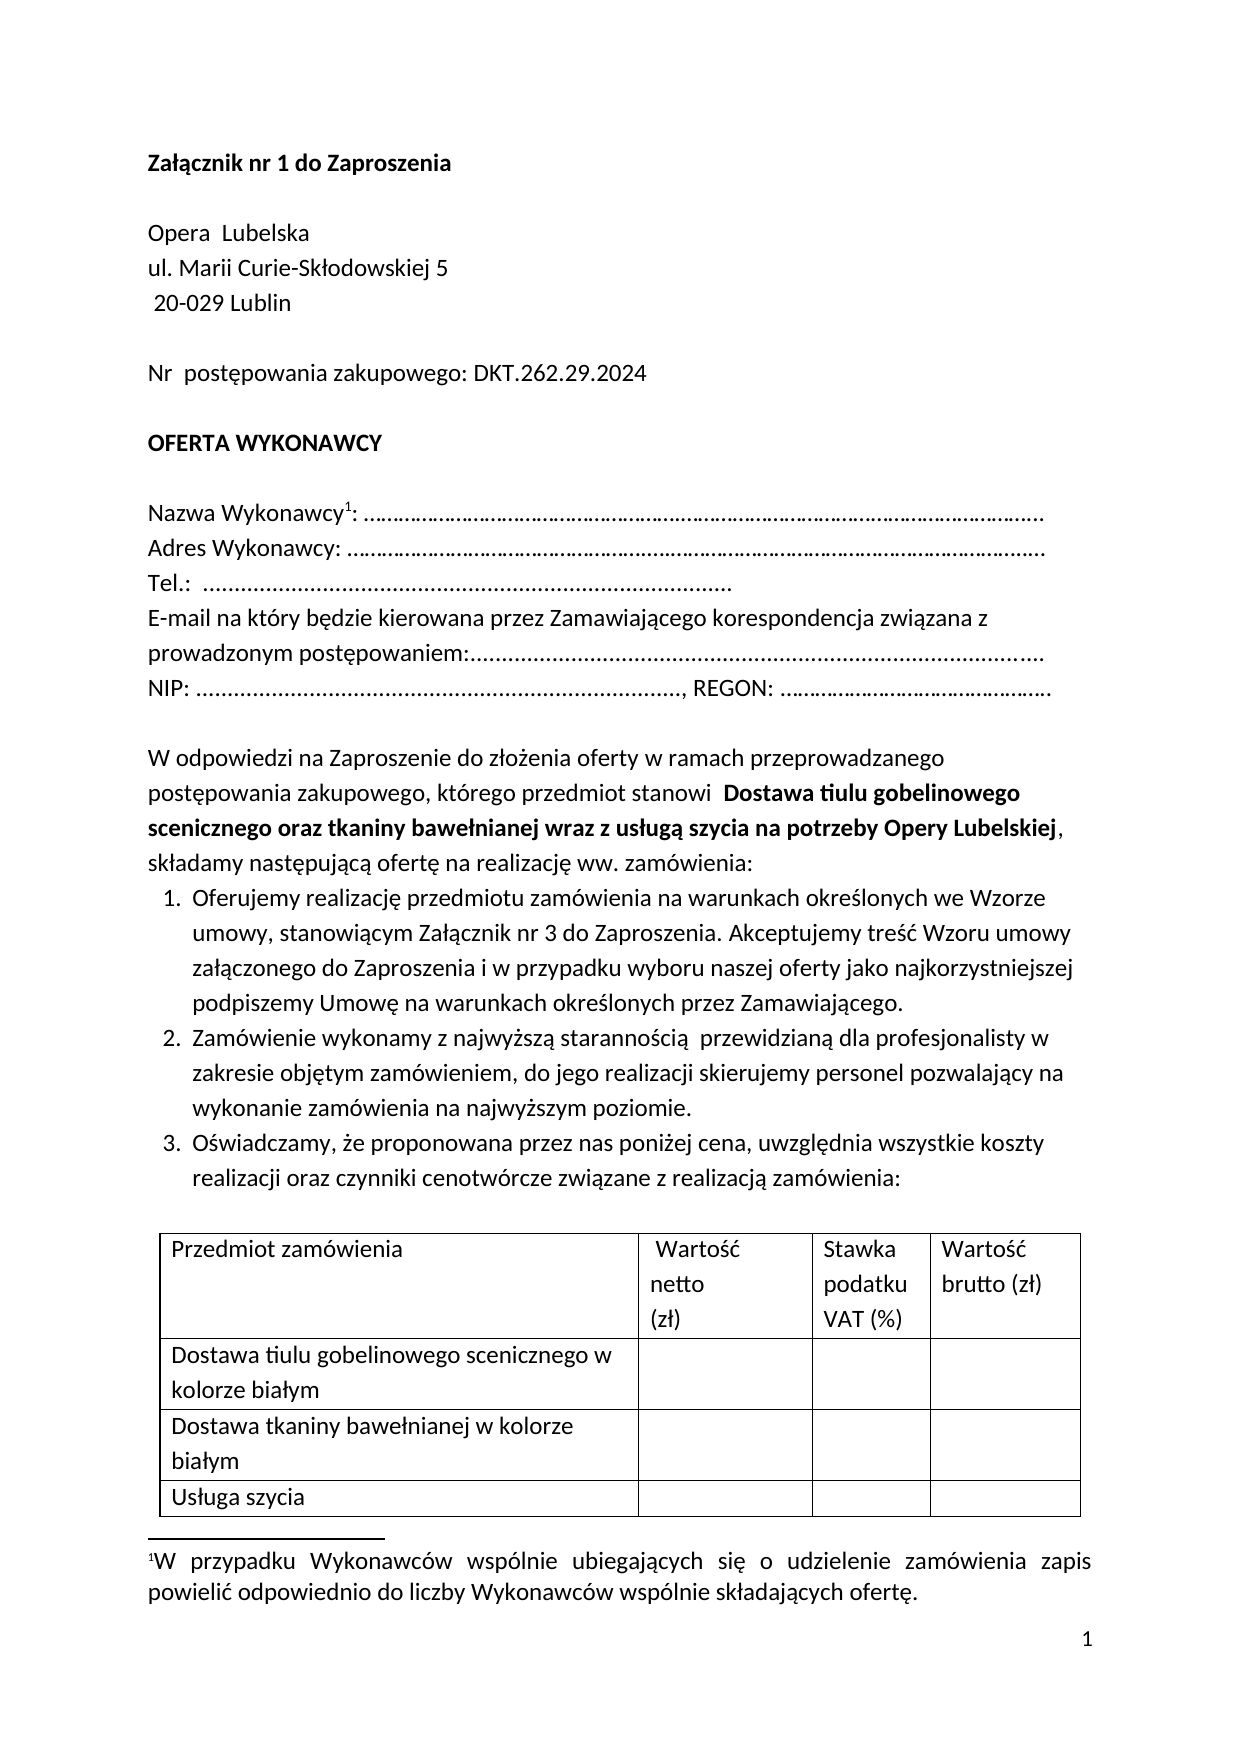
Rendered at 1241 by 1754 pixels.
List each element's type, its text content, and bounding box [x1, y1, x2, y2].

text Nr postępowania zakupowego: DKT.262.29.2024 [148, 358, 1093, 388]
text W odpowiedzi na Zaproszenie do złożenia oferty w ramach przeprowadzanego postępowania zakupowego, którego przedmiot stanowi Dostawa tiulu gobelinowego scenicznego oraz tkaniny bawełnianej wraz z usługą szycia na potrzeby Opery Lubelskiej, składamy następującą ofertę na realizację ww. zamówienia: [148, 743, 1093, 878]
table_cell Dostawa tiulu gobelinowego scenicznego w kolorze białym [161, 1339, 638, 1409]
table_cell Usługa szycia [161, 1481, 638, 1516]
table_header Wartość netto (zł) [639, 1234, 812, 1338]
text Załącznik nr 1 do Zaproszenia [148, 148, 1093, 178]
text Nazwa Wykonawcy: ……………………………………………….……………………………………………………... [148, 498, 1093, 528]
text NIP: ............................................................................., REGON: ……………………………………….. [148, 673, 1093, 703]
table_cell [639, 1410, 812, 1480]
table_cell [931, 1481, 1080, 1516]
table_cell [931, 1339, 1080, 1409]
text E-mail na który będzie kierowana przez Zamawiającego korespondencja związana z prowadzonym postępowaniem:........................................................................................... [148, 603, 1093, 668]
list Oferujemy realizację przedmiotu zamówienia na warunkach określonych we Wzorze umowy, stanowiącym Załącznik nr 3 do Zaproszenia. Akceptujemy treść Wzoru umowy załączonego do Zaproszenia i w przypadku wyboru naszej oferty jako najkorzystniejszej podpiszemy Umowę na warunkach określonych przez Zamawiającego. [162, 883, 1093, 1018]
text Tel.: .................................................................................... [148, 568, 1093, 598]
text Opera Lubelska [148, 218, 1093, 248]
table_header Wartość brutto (zł) [931, 1234, 1080, 1338]
text 20-029 Lublin [148, 288, 1093, 318]
table_cell [813, 1481, 930, 1516]
table_cell [639, 1339, 812, 1409]
table_cell [813, 1339, 930, 1409]
table_cell [931, 1410, 1080, 1480]
text ul. Marii Curie-Skłodowskiej 5 [148, 253, 1093, 283]
table_header Stawka podatku VAT (%) [813, 1234, 930, 1338]
list Oświadczamy, że proponowana przez nas poniżej cena, uwzględnia wszystkie koszty realizacji oraz czynniki cenotwórcze związane z realizacją zamówienia: [162, 1128, 1093, 1193]
table_cell Dostawa tkaniny bawełnianej w kolorze białym [161, 1410, 638, 1480]
table_cell [639, 1481, 812, 1516]
text OFERTA WYKONAWCY [148, 428, 1093, 458]
table_cell [813, 1410, 930, 1480]
list Zamówienie wykonamy z najwyższą starannością przewidzianą dla profesjonalisty w zakresie objętym zamówieniem, do jego realizacji skierujemy personel pozwalający na wykonanie zamówienia na najwyższym poziomie. [162, 1023, 1093, 1123]
table_header Przedmiot zamówienia [161, 1234, 638, 1338]
text Adres Wykonawcy: …………………………………………….….……………………………………………………..… [148, 533, 1093, 563]
